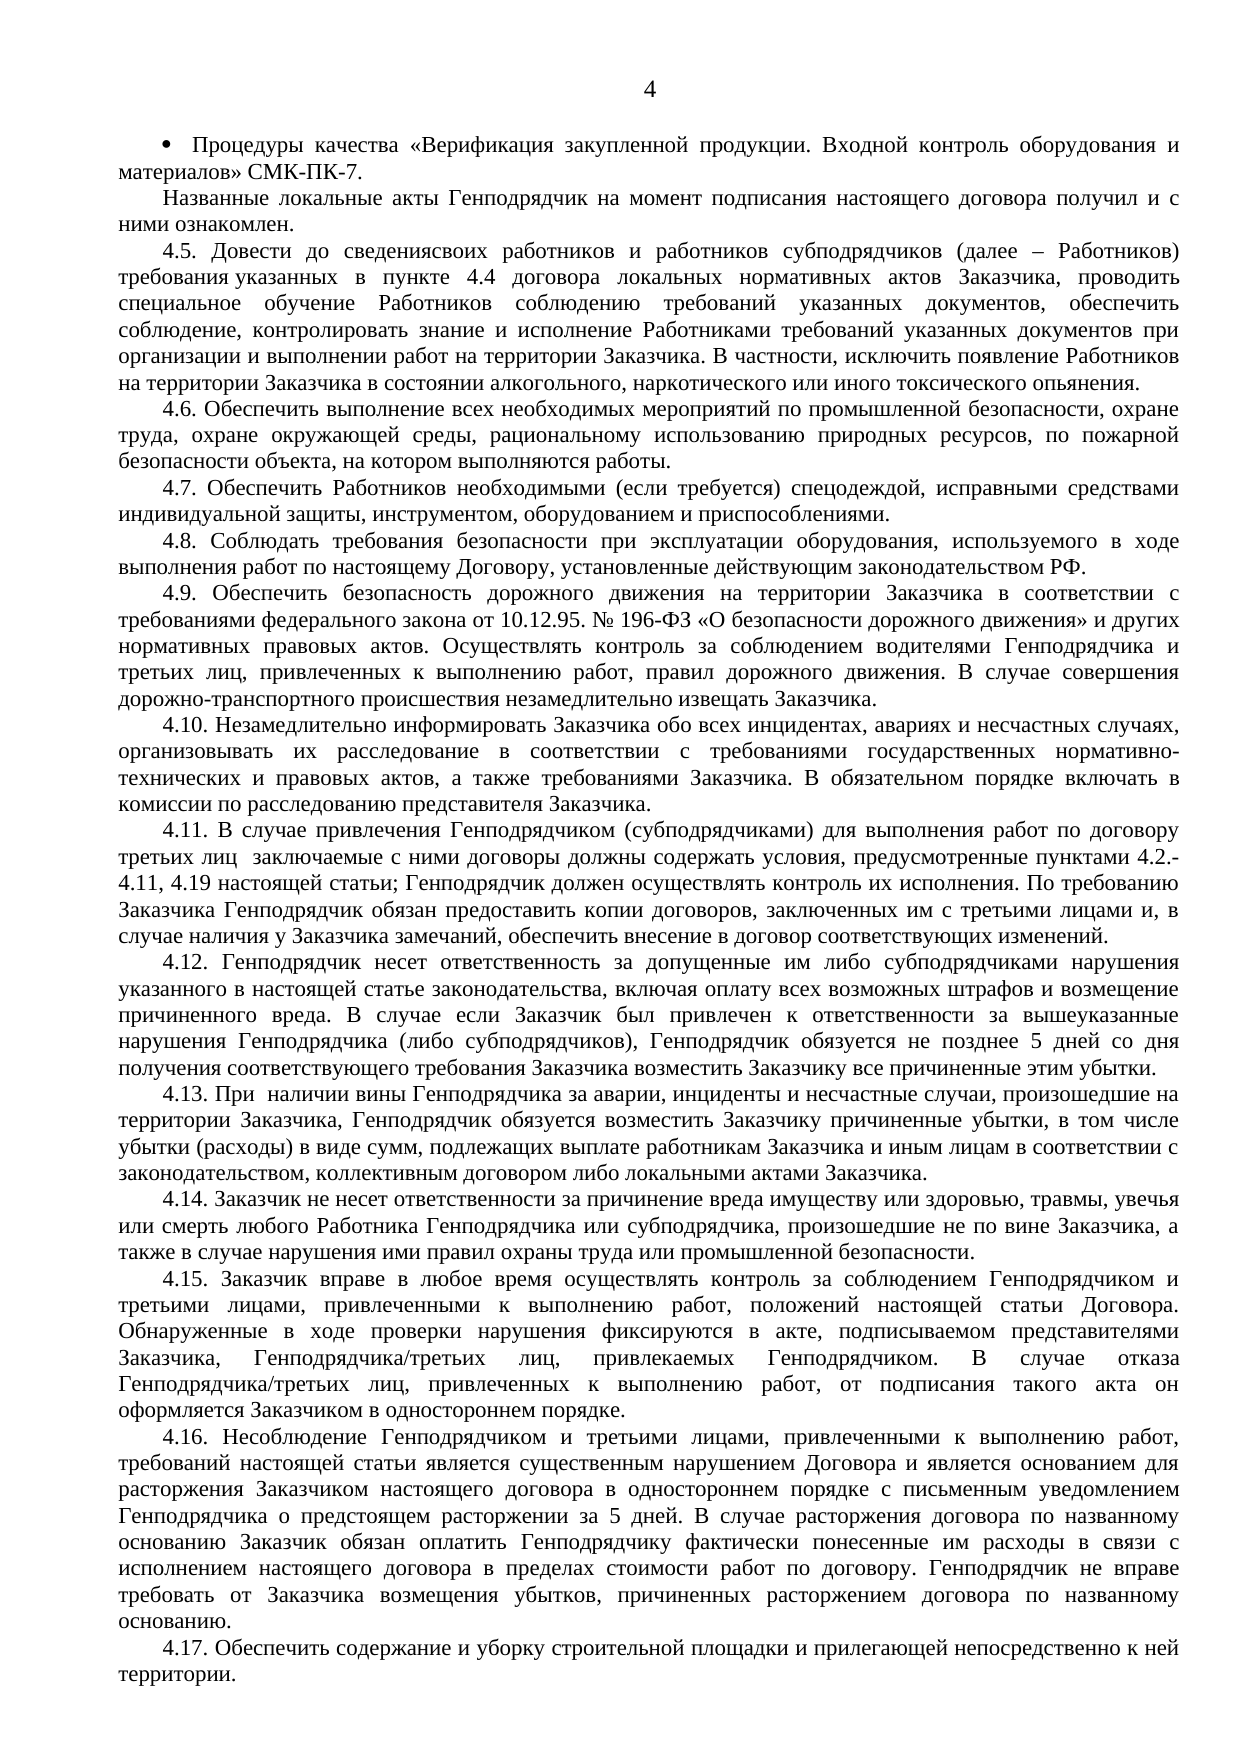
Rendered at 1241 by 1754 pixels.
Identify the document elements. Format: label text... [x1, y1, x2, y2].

text 4.10. Незамедлительно информировать Заказчика обо всех инцидентах, авариях и несчастных случаях, организовывать их расследование в соответствии с требованиями государственных нормативно-технических и правовых актов, а также требованиями Заказчика. В обязательном порядке включать в комиссии по расследованию представителя Заказчика. [118, 711, 1181, 817]
text 4.11. В случае привлечения Генподрядчиком (субподрядчиками) для выполнения работ по договору третьих лиц заключаемые с ними договоры должны содержать условия, предусмотренные пунктами 4.2.-4.11, 4.19 настоящей статьи; Генподрядчик должен осуществлять контроль их исполнения. По требованию Заказчика Генподрядчик обязан предоставить копии договоров, заключенных им с третьими лицами и, в случае наличия у Заказчика замечаний, обеспечить внесение в договор соответствующих изменений. [118, 817, 1181, 948]
text 4.13. При наличии вины Генподрядчика за аварии, инциденты и несчастные случаи, произошедшие на территории Заказчика, Генподрядчик обязуется возместить Заказчику причиненные убытки, в том числе убытки (расходы) в виде сумм, подлежащих выплате работникам Заказчика и иным лицам в соответствии с законодательством, коллективным договором либо локальными актами Заказчика. [118, 1080, 1181, 1186]
text 4.9. Обеспечить безопасность дорожного движения на территории Заказчика в соответствии с требованиями федерального закона от 10.12.95. № 196-ФЗ «О безопасности дорожного движения» и других нормативных правовых актов. Осуществлять контроль за соблюдением водителями Генподрядчика и третьих лиц, привлеченных к выполнению работ, правил дорожного движения. В случае совершения дорожно-транспортного происшествия незамедлительно извещать Заказчика. [118, 579, 1181, 711]
text 4.12. Генподрядчик несет ответственность за допущенные им либо субподрядчиками нарушения указанного в настоящей статье законодательства, включая оплату всех возможных штрафов и возмещение причиненного вреда. В случае если Заказчик был привлечен к ответственности за вышеуказанные нарушения Генподрядчика (либо субподрядчиков), Генподрядчик обязуется не позднее 5 дней со дня получения соответствующего требования Заказчика возместить Заказчику все причиненные этим убытки. [118, 948, 1181, 1080]
text 4.17. Обеспечить содержание и уборку строительной площадки и прилегающей непосредственно к ней территории. [118, 1633, 1181, 1686]
text 4.5. Довести до сведениясвоих работников и работников субподрядчиков (далее – Работников) требования указанных в пункте 4.4 договора локальных нормативных актов Заказчика, проводить специальное обучение Работников соблюдению требований указанных документов, обеспечить соблюдение, контролировать знание и исполнение Работниками требований указанных документов при организации и выполнении работ на территории Заказчика. В частности, исключить появление Работников на территории Заказчика в состоянии алкогольного, наркотического или иного токсического опьянения. [118, 237, 1181, 395]
list Процедуры качества «Верификация закупленной продукции. Входной контроль оборудования и материалов» СМК-ПК-7. [118, 131, 1181, 184]
text Названные локальные акты Генподрядчик на момент подписания настоящего договора получил и с ними ознакомлен. [118, 184, 1181, 237]
text 4.8. Соблюдать требования безопасности при эксплуатации оборудования, используемого в ходе выполнения работ по настоящему Договору, установленные действующим законодательством РФ. [118, 527, 1181, 579]
text 4.6. Обеспечить выполнение всех необходимых мероприятий по промышленной безопасности, охране труда, охране окружающей среды, рациональному использованию природных ресурсов, по пожарной безопасности объекта, на котором выполняются работы. [118, 395, 1181, 474]
text 4.14. Заказчик не несет ответственности за причинение вреда имуществу или здоровью, травмы, увечья или смерть любого Работника Генподрядчика или субподрядчика, произошедшие не по вине Заказчика, а также в случае нарушения ими правил охраны труда или промышленной безопасности. [118, 1186, 1181, 1264]
text 4.16. Несоблюдение Генподрядчиком и третьими лицами, привлеченными к выполнению работ, требований настоящей статьи является существенным нарушением Договора и является основанием для расторжения Заказчиком настоящего договора в одностороннем порядке с письменным уведомлением Генподрядчика о предстоящем расторжении за 5 дней. В случае расторжения договора по названному основанию Заказчик обязан оплатить Генподрядчику фактически понесенные им расходы в связи с исполнением настоящего договора в пределах стоимости работ по договору. Генподрядчик не вправе требовать от Заказчика возмещения убытков, причиненных расторжением договора по названному основанию. [118, 1423, 1181, 1633]
text 4.7. Обеспечить Работников необходимыми (если требуется) спецодеждой, исправными средствами индивидуальной защиты, инструментом, оборудованием и приспособлениями. [118, 474, 1181, 527]
text 4.15. Заказчик вправе в любое время осуществлять контроль за соблюдением Генподрядчиком и третьими лицами, привлеченными к выполнению работ, положений настоящей статьи Договора. Обнаруженные в ходе проверки нарушения фиксируются в акте, подписываемом представителями Заказчика, Генподрядчика/третьих лиц, привлекаемых Генподрядчиком. В случае отказа Генподрядчика/третьих лиц, привлеченных к выполнению работ, от подписания такого акта он оформляется Заказчиком в одностороннем порядке. [118, 1264, 1181, 1423]
